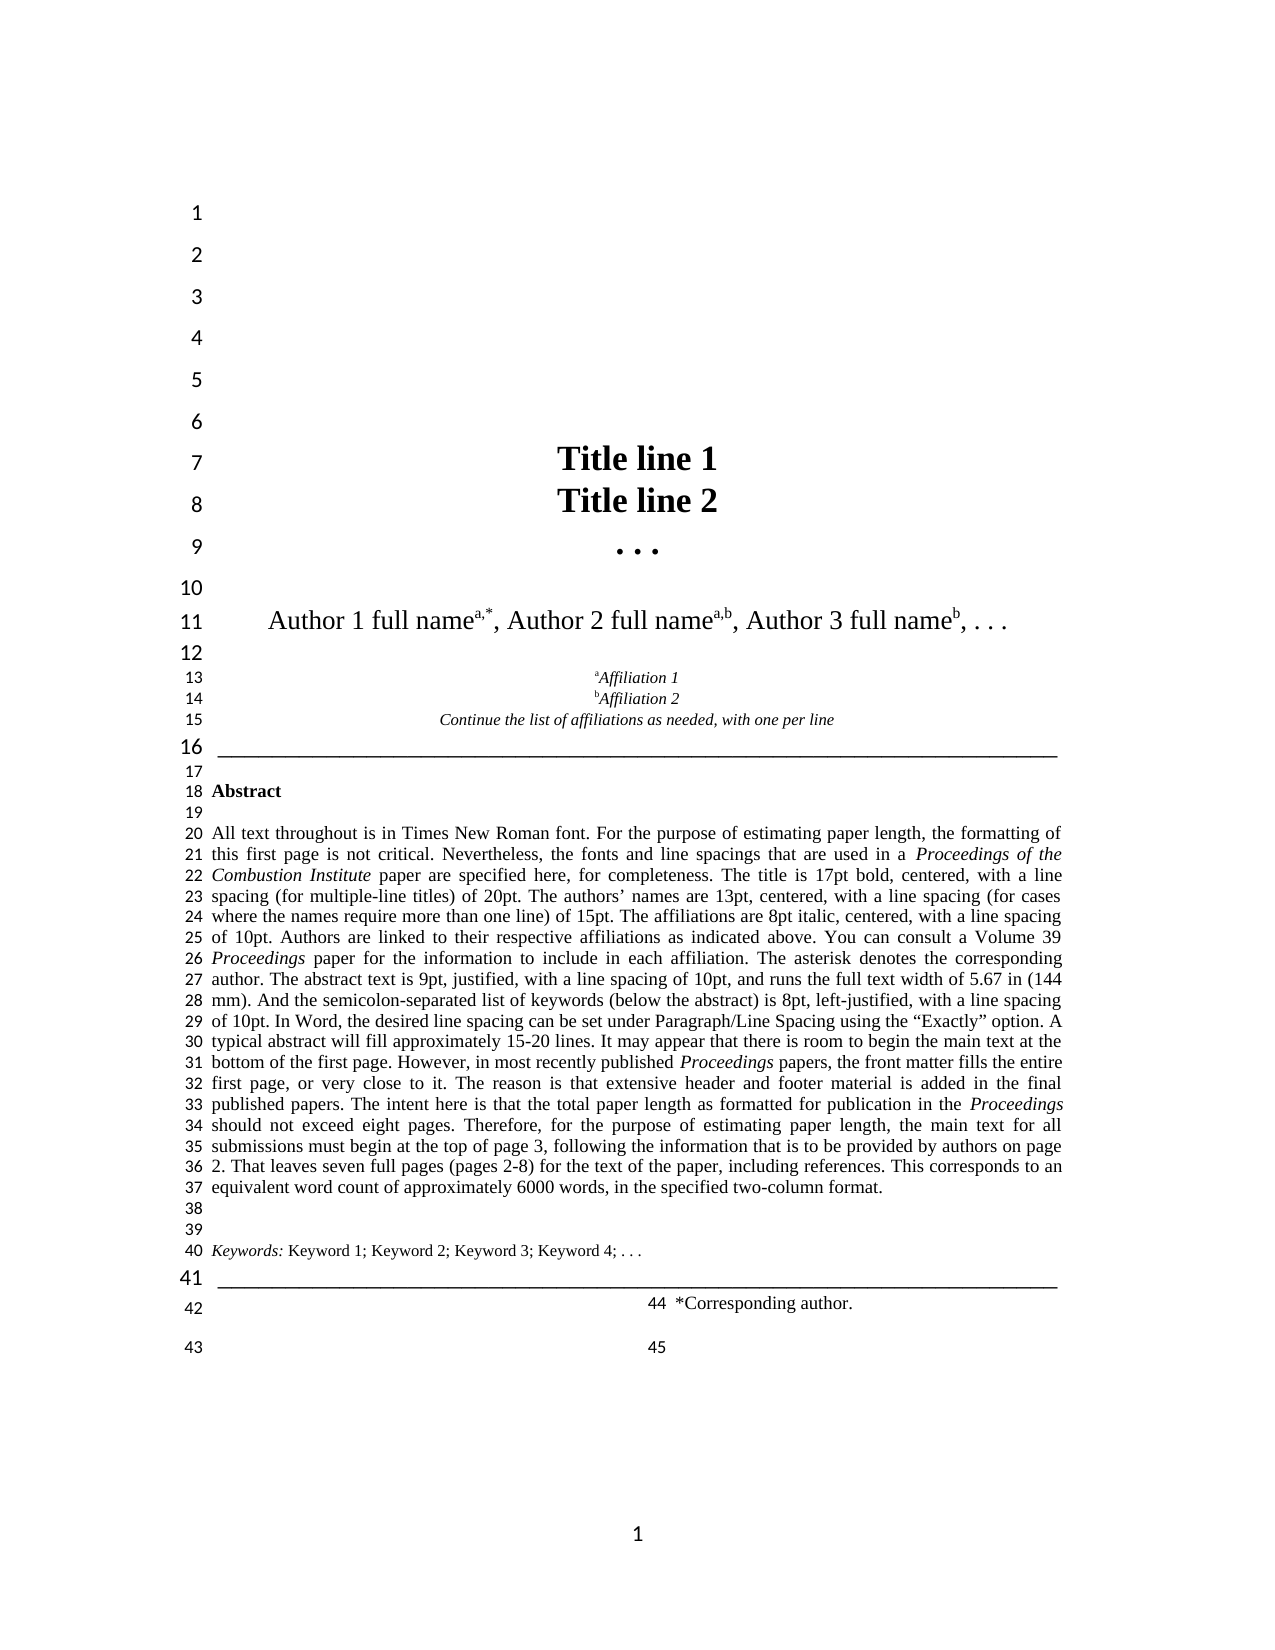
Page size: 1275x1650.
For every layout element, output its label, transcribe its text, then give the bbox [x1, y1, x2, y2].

text Title line 1 [211, 437, 1063, 479]
text ______________________________________________________________ [211, 1260, 1063, 1292]
text Abstract [211, 781, 1063, 802]
text aAffiliation 1 [211, 667, 1063, 687]
text Keywords: Keyword 1; Keyword 2; Keyword 3; Keyword 4; . . . [211, 1239, 1063, 1260]
text Continue the list of affiliations as needed, with one per line [211, 708, 1063, 729]
text bAffiliation 2 [211, 687, 1063, 708]
text Title line 2 [211, 479, 1063, 521]
text All text throughout is in Times New Roman font. For the purpose of estimating paper length, the formatting of this first page is not critical. Nevertheless, the fonts and line spacings that are used in a Proceedings of the Combustion Institute paper are specified here, for completeness. The title is 17pt bold, centered, with a line spacing (for multiple-line titles) of 20pt. The authors’ names are 13pt, centered, with a line spacing (for cases where the names require more than one line) of 15pt. The affiliations are 8pt italic, centered, with a line spacing of 10pt. Authors are linked to their respective affiliations as indicated above. You can consult a Volume 39 Proceedings paper for the information to include in each affiliation. The asterisk denotes the corresponding author. The abstract text is 9pt, justified, with a line spacing of 10pt, and runs the full text width of 5.67 in (144 mm). And the semicolon-separated list of keywords (below the abstract) is 8pt, left-justified, with a line spacing of 10pt. In Word, the desired line spacing can be set under Paragraph/Line Spacing using the “Exactly” option. A typical abstract will fill approximately 15-20 lines. It may appear that there is room to begin the main text at the bottom of the first page. However, in most recently published Proceedings papers, the front matter fills the entire first page, or very close to it. The reason is that extensive header and footer material is added in the final published papers. The intent here is that the total paper length as formatted for publication in the Proceedings should not exceed eight pages. Therefore, for the purpose of estimating paper length, the main text for all submissions must begin at the top of page 3, following the information that is to be provided by authors on page 2. That leaves seven full pages (pages 2-8) for the text of the paper, including references. This corresponds to an equivalent word count of approximately 6000 words, in the specified two-column format. [211, 823, 1063, 1198]
text *Corresponding author. [675, 1292, 1063, 1313]
text Author 1 full namea,*, Author 2 full namea,b, Author 3 full nameb, . . . [211, 604, 1063, 635]
text . . . [211, 521, 1063, 562]
text ______________________________________________________________ [211, 729, 1063, 760]
